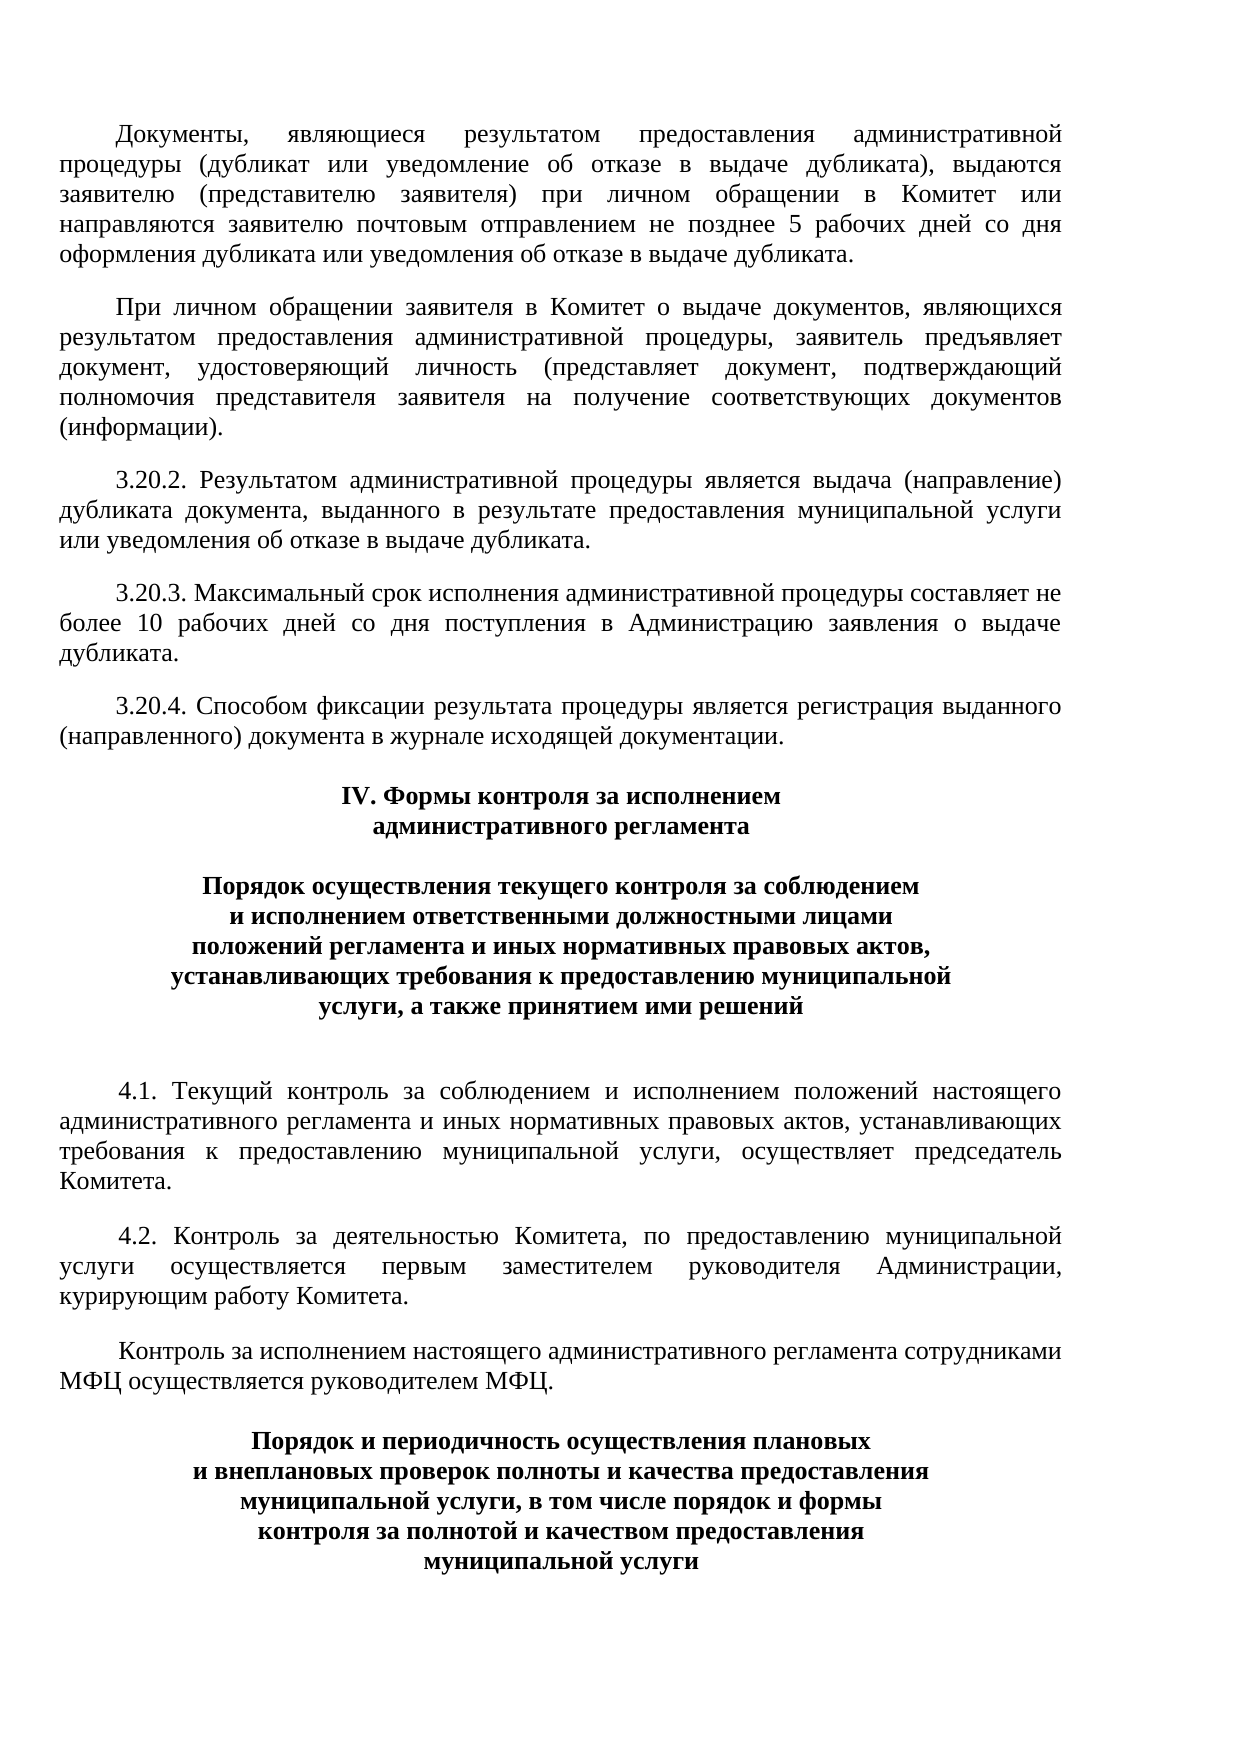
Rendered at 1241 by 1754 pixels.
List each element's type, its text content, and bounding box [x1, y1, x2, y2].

text и внеплановых проверок полноты и качества предоставления [59, 1455, 1063, 1485]
text При личном обращении заявителя в Комитет о выдаче документов, являющихся результатом предоставления административной процедуры, заявитель предъявляет документ, удостоверяющий личность (представляет документ, подтверждающий полномочия представителя заявителя на получение соответствующих документов (информации). [59, 291, 1063, 441]
text услуги, а также принятием ими решений [59, 990, 1063, 1020]
text положений регламента и иных нормативных правовых актов, [59, 930, 1063, 960]
text Порядок и периодичность осуществления плановых [59, 1425, 1063, 1455]
text 4.1. Текущий контроль за соблюдением и исполнением положений настоящего административного регламента и иных нормативных правовых актов, устанавливающих требования к предоставлению муниципальной услуги, осуществляет председатель Комитета. [59, 1075, 1063, 1195]
text 3.20.3. Максимальный срок исполнения административной процедуры составляет не более 10 рабочих дней со дня поступления в Администрацию заявления о выдаче дубликата. [59, 577, 1063, 667]
text Порядок осуществления текущего контроля за соблюдением [59, 870, 1063, 900]
text 3.20.2. Результатом административной процедуры является выдача (направление) дубликата документа, выданного в результате предоставления муниципальной услуги или уведомления об отказе в выдаче дубликата. [59, 464, 1063, 554]
text устанавливающих требования к предоставлению муниципальной [59, 960, 1063, 990]
text контроля за полнотой и качеством предоставления [59, 1515, 1063, 1545]
text административного регламента [59, 810, 1063, 840]
text Контроль за исполнением настоящего административного регламента сотрудниками МФЦ осуществляется руководителем МФЦ. [59, 1335, 1063, 1395]
text и исполнением ответственными должностными лицами [59, 900, 1063, 930]
text 4.2. Контроль за деятельностью Комитета, по предоставлению муниципальной услуги осуществляется первым заместителем руководителя Администрации, курирующим работу Комитета. [59, 1220, 1063, 1310]
text IV. Формы контроля за исполнением [59, 780, 1063, 810]
text муниципальной услуги, в том числе порядок и формы [59, 1485, 1063, 1515]
text муниципальной услуги [59, 1545, 1063, 1575]
text 3.20.4. Способом фиксации результата процедуры является регистрация выданного (направленного) документа в журнале исходящей документации. [59, 690, 1063, 750]
text Документы, являющиеся результатом предоставления административной процедуры (дубликат или уведомление об отказе в выдаче дубликата), выдаются заявителю (представителю заявителя) при личном обращении в Комитет или направляются заявителю почтовым отправлением не позднее 5 рабочих дней со дня оформления дубликата или уведомления об отказе в выдаче дубликата. [59, 118, 1063, 268]
